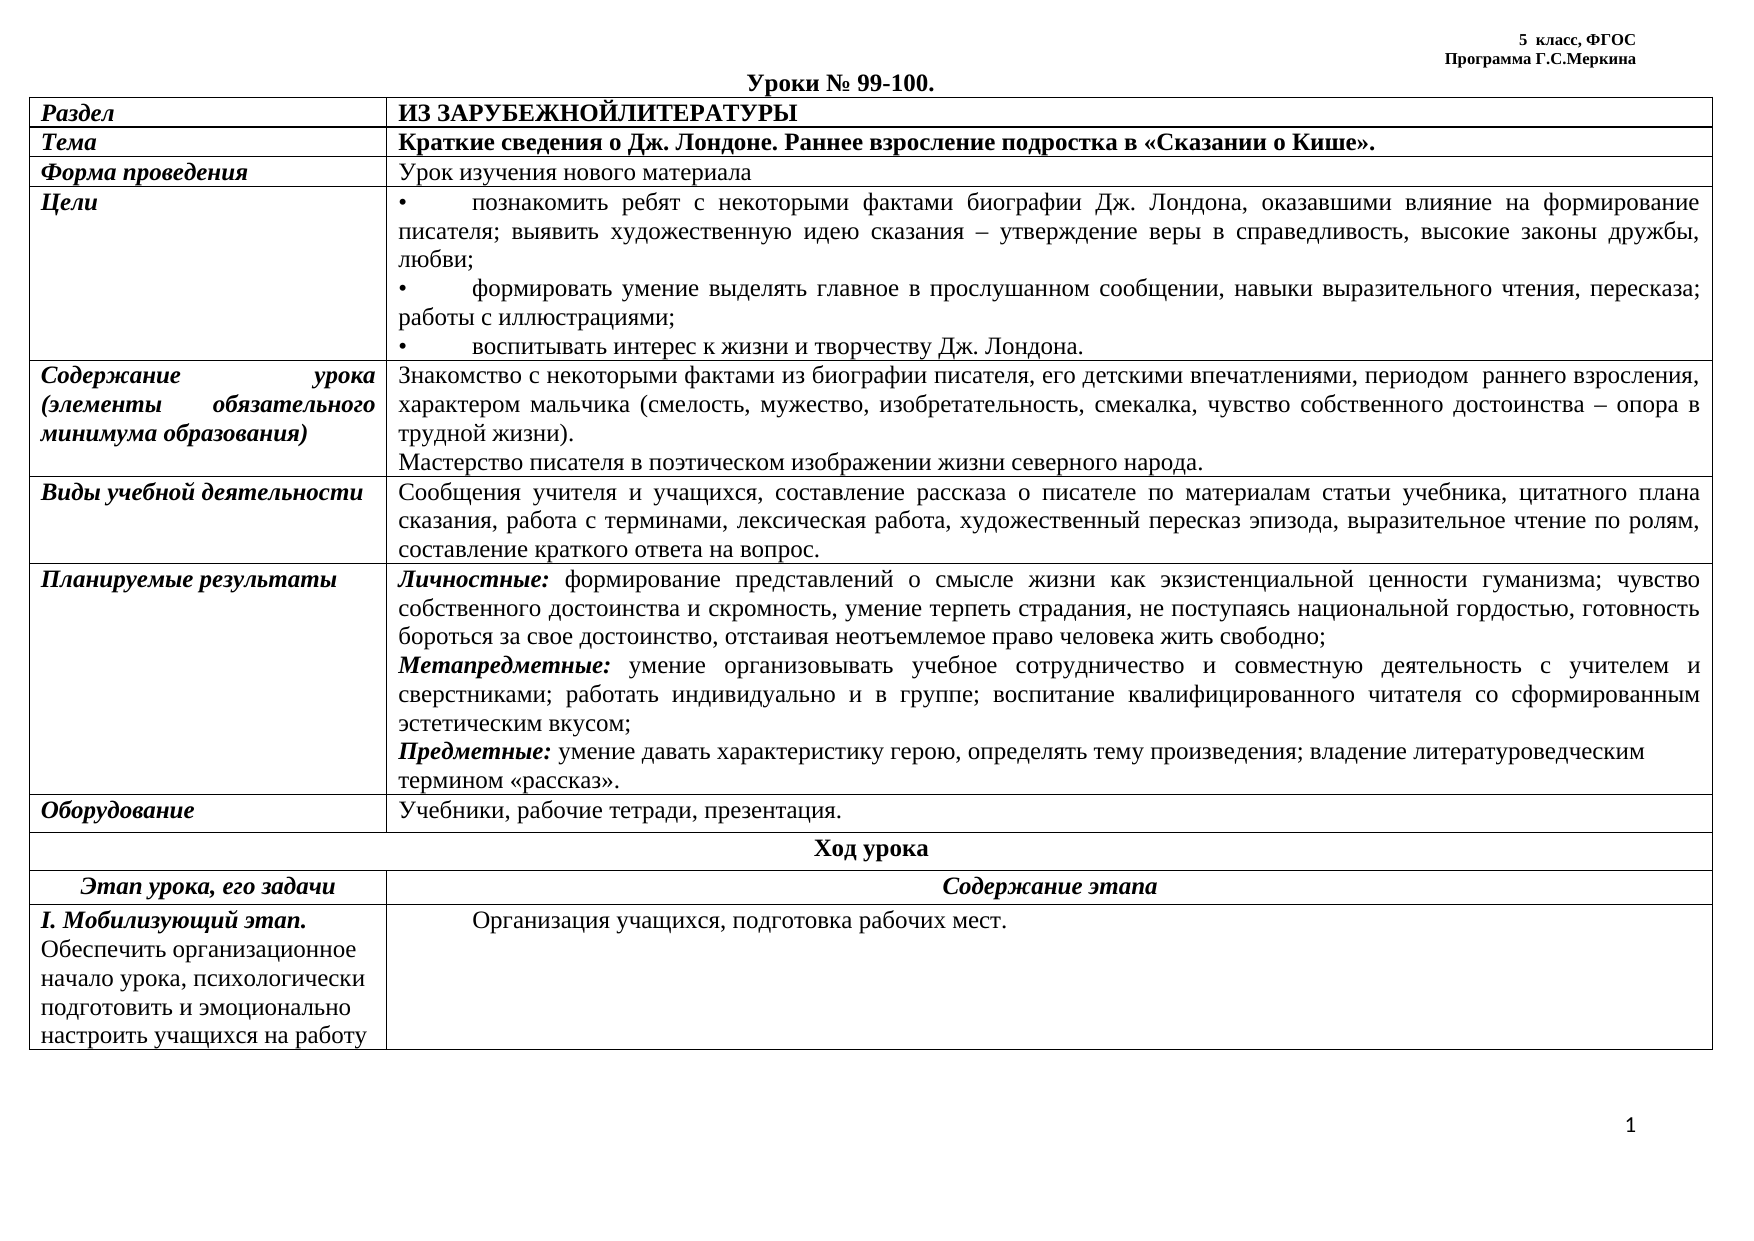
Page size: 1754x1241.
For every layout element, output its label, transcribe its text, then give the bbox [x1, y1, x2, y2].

table_cell Сообщения учителя и учащихся, составление рассказа о писателе по материалам статьи учебника, цитатного плана сказания, работа с терминами, лексическая работа, художественный пересказ эпизода, выразительное чтение по ролям, составление краткого ответа на вопрос. [387, 477, 1712, 563]
table_cell Знакомство с некоторыми фактами из биографии писателя, его детскими впечатлениями, периодом раннего взросления, характером мальчика (смелость, мужество, изобретательность, смекалка, чувство собственного достоинства – опора в трудной жизни). Мастерство писателя в поэтическом изображении жизни северного народа. [387, 361, 1712, 476]
table_cell Этап урока, его задачи [30, 871, 386, 904]
table_cell Урок изучения нового материала [387, 157, 1712, 186]
table_cell Виды учебной деятельности [30, 477, 386, 563]
table_cell Цели [30, 187, 386, 359]
table_cell Личностные: формирование представлений о смысле жизни как экзистенциальной ценности гуманизма; чувство собственного достоинства и скромность, умение терпеть страдания, не поступаясь национальной гордостью, готовность бороться за свое достоинство, отстаивая неотъемлемое право человека жить свободно; Метапредметные: умение организовывать учебное сотрудничество и совместную деятельность с учителем и сверстниками; работать индивидуально и в группе; воспитание квалифицированного читателя со сформированным эстетическим вкусом; Предметные: умение давать характеристику герою, определять тему произведения; владение литературоведческим термином «рассказ». [387, 564, 1712, 794]
table_cell Оборудование [30, 795, 386, 832]
table_cell Краткие сведения о Дж. Лондоне. Раннее взросление подростка в «Сказании о Кише». [387, 128, 1712, 156]
table_cell Содержание урока (элементы обязательного минимума образования) [30, 361, 386, 476]
table_cell Планируемые результаты [30, 564, 386, 794]
text Уроки № 99-100. [44, 68, 1636, 97]
table_header Раздел [30, 98, 386, 126]
table_header ИЗ ЗАРУБЕЖНОЙЛИТЕРАТУРЫ [387, 98, 1712, 126]
table_cell • познакомить ребят с некоторыми фактами биографии Дж. Лондона, оказавшими влияние на формирование писателя; выявить художественную идею сказания – утверждение веры в справедливость, высокие законы дружбы, любви; • формировать умение выделять главное в прослушанном сообщении, навыки выразительного чтения, пересказа; работы с иллюстрациями; • воспитывать интерес к жизни и творчеству Дж. Лондона. [387, 187, 1712, 359]
text 5 класс, ФГОС [118, 29, 1636, 49]
table_cell Ход урока [30, 833, 1712, 870]
table_cell Форма проведения [30, 157, 386, 186]
table_cell Тема [30, 128, 386, 156]
table_cell I. Мобилизующий этап. Обеспечить организационное начало урока, психологически подготовить и эмоционально настроить учащихся на работу [30, 905, 386, 1049]
text Программа Г.С.Меркина [118, 49, 1636, 68]
table_cell Содержание этапа [387, 871, 1712, 904]
table_cell Учебники, рабочие тетради, презентация. [387, 795, 1712, 832]
table_cell Организация учащихся, подготовка рабочих мест. [387, 905, 1712, 1049]
